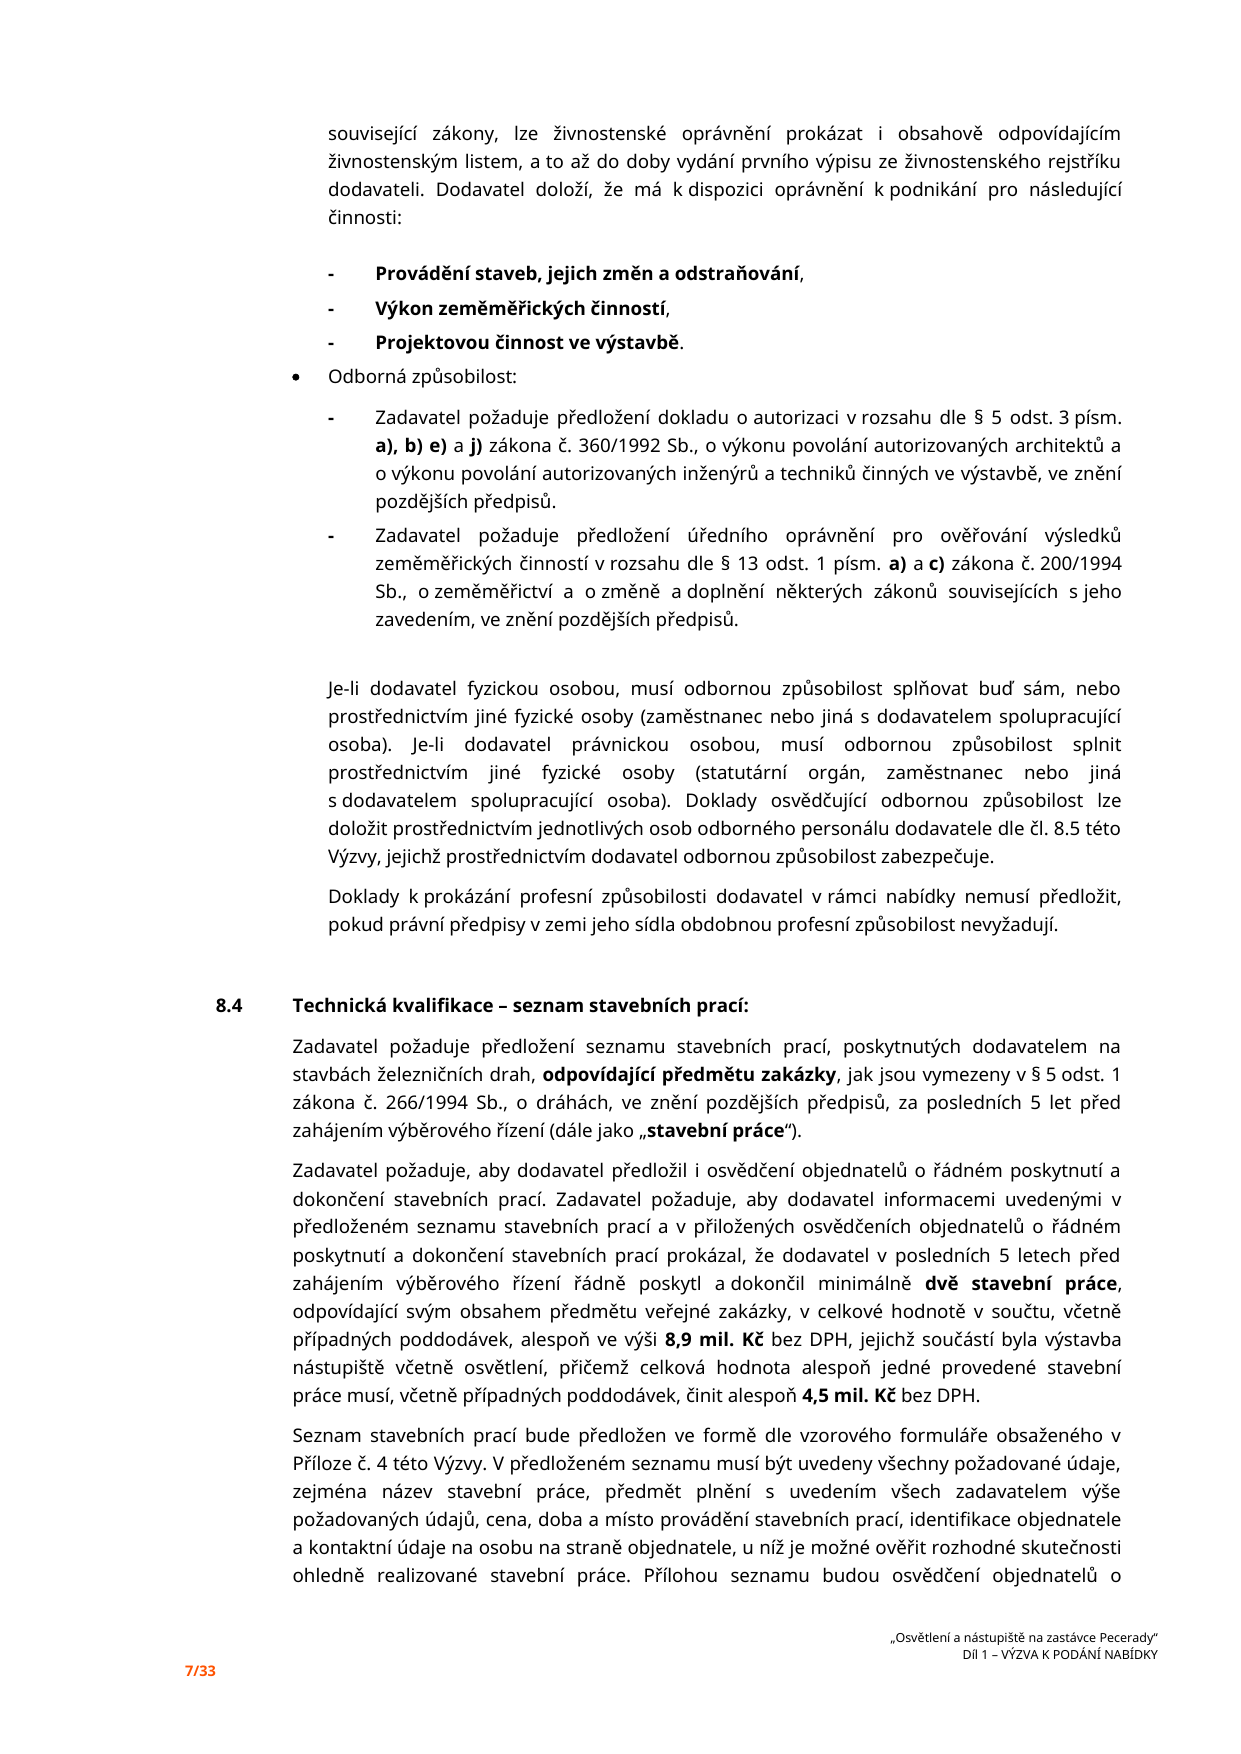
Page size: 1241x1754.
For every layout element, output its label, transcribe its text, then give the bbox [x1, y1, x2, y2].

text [292, 1422, 1122, 1588]
text Odborná způsobilost: [292, 363, 1122, 389]
text Je-li dodavatel fyzickou osobou, musí odbornou způsobilost splňovat buď sám, nebo prostřednictvím jiné fyzické osoby (zaměstnanec nebo jiná s dodavatelem spolupracující osoba). Je-li dodavatel právnickou osobou, musí odbornou způsobilost splnit prostřednictvím jiné fyzické osoby (statutární orgán, zaměstnanec nebo jiná s dodavatelem spolupracující osoba). Doklady osvědčující odbornou způsobilost lze doložit prostřednictvím jednotlivých osob odborného personálu dodavatele dle čl. 8.5 této Výzvy, jejichž prostřednictvím dodavatel odbornou způsobilost zabezpečuje. [328, 675, 1122, 869]
text Zadavatel požaduje předložení dokladu o autorizaci v rozsahu dle § 5 odst. 3 písm. a), b) e) a j) zákona č. 360/1992 Sb., o výkonu povolání autorizovaných architektů a o výkonu povolání autorizovaných inženýrů a techniků činných ve výstavbě, ve znění pozdějších předpisů. [328, 404, 1122, 514]
text Zadavatel požaduje předložení úředního oprávnění pro ověřování výsledků zeměměřických činností v rozsahu dle § 13 odst. 1 písm. a) a c) zákona č. 200/1994 Sb., o zeměměřictví a o změně a doplnění některých zákonů souvisejících s jeho zavedením, ve znění pozdějších předpisů. [328, 522, 1122, 632]
text Provádění staveb, jejich změn a odstraňování, [328, 261, 1122, 286]
text Výkon zeměměřických činností, [328, 295, 1122, 321]
text Zadavatel požaduje, aby dodavatel předložil i osvědčení objednatelů o řádném poskytnutí a dokončení stavebních prací. Zadavatel požaduje, aby dodavatel informacemi uvedenými v předloženém seznamu stavebních prací a v přiložených osvědčeních objednatelů o řádném poskytnutí a dokončení stavebních prací prokázal, že dodavatel v posledních 5 letech před zahájením výběrového řízení řádně poskytl a dokončil minimálně dvě stavební práce, odpovídající svým obsahem předmětu veřejné zakázky, v celkové hodnotě v součtu, včetně případných poddodávek, alespoň ve výši 8,9 mil. Kč bez DPH, jejichž součástí byla výstavba nástupiště včetně osvětlení, přičemž celková hodnota alespoň jedné provedené stavební práce musí, včetně případných poddodávek, činit alespoň 4,5 mil. Kč bez DPH. [292, 1158, 1122, 1407]
text Technická kvalifikace – seznam stavebních prací: [216, 993, 1122, 1018]
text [292, 121, 1122, 230]
text Projektovou činnost ve výstavbě. [328, 329, 1122, 355]
text Doklady k prokázání profesní způsobilosti dodavatel v rámci nabídky nemusí předložit, pokud právní předpisy v zemi jeho sídla obdobnou profesní způsobilost nevyžadují. [328, 884, 1122, 937]
text Zadavatel požaduje předložení seznamu stavebních prací, poskytnutých dodavatelem na stavbách železničních drah, odpovídající předmětu zakázky, jak jsou vymezeny v § 5 odst. 1 zákona č. 266/1994 Sb., o dráhách, ve znění pozdějších předpisů, za posledních 5 let před zahájením výběrového řízení (dále jako „stavební práce“). [292, 1033, 1122, 1143]
